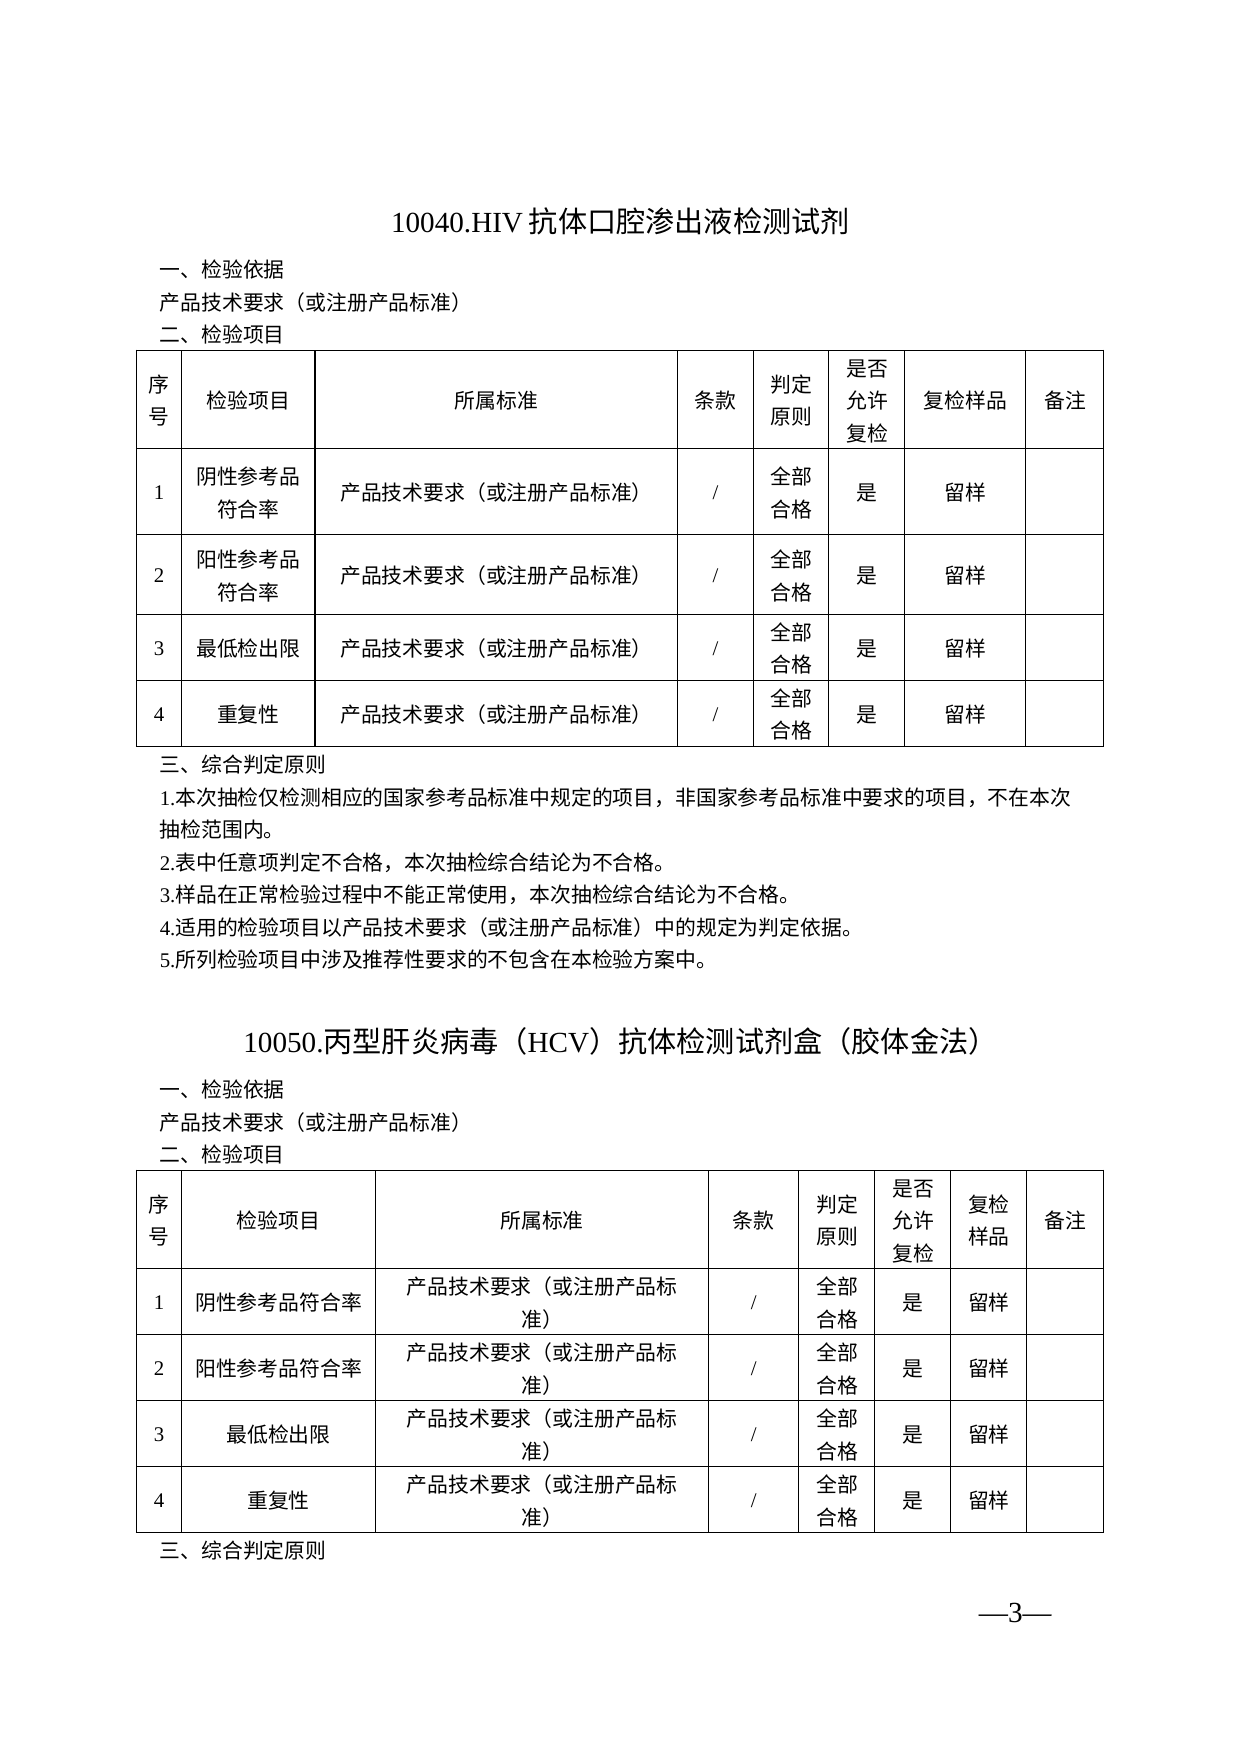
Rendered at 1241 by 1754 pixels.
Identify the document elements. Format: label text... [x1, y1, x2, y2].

table_cell 全部合格 [799, 1401, 874, 1466]
table_cell 是 [829, 681, 904, 746]
table_cell / [709, 1401, 798, 1466]
table_cell 全部合格 [799, 1335, 874, 1400]
table_cell 是 [875, 1401, 950, 1466]
table_cell / [709, 1269, 798, 1334]
table_cell [1027, 1335, 1103, 1400]
table_header 检验项目 [182, 1171, 375, 1268]
table_cell 产品技术要求（或注册产品标准） [376, 1467, 708, 1532]
table_cell 阳性参考品符合率 [182, 1335, 375, 1400]
table_cell 留样 [951, 1401, 1026, 1466]
table_cell 4 [137, 681, 181, 746]
table_header 备注 [1026, 351, 1103, 448]
text 10050.丙型肝炎病毒（HCV）抗体检测试剂盒（胶体金法） [159, 1007, 1081, 1072]
table_header 复检样品 [905, 351, 1025, 448]
table_cell 留样 [905, 681, 1025, 746]
table_cell 全部合格 [799, 1467, 874, 1532]
table_header 判定原则 [799, 1171, 874, 1268]
table_cell [1026, 681, 1103, 746]
table_cell 最低检出限 [182, 1401, 375, 1466]
table_cell 是 [829, 449, 904, 534]
table_cell 全部合格 [754, 449, 828, 534]
table_cell 留样 [951, 1335, 1026, 1400]
table_cell 最低检出限 [182, 615, 314, 680]
table_cell 全部合格 [799, 1269, 874, 1334]
table_cell 4 [137, 1467, 181, 1532]
table_cell 3 [137, 1401, 181, 1466]
table_cell 重复性 [182, 681, 314, 746]
table_header 检验项目 [182, 351, 314, 448]
table_cell 全部合格 [754, 535, 828, 614]
table_cell 产品技术要求（或注册产品标准） [316, 681, 677, 746]
table_header 所属标准 [376, 1171, 708, 1268]
table_cell 留样 [951, 1269, 1026, 1334]
table_cell 1 [137, 1269, 181, 1334]
table_cell / [678, 681, 753, 746]
table_cell 全部合格 [754, 681, 828, 746]
table_cell / [678, 535, 753, 614]
table_cell 重复性 [182, 1467, 375, 1532]
text 产品技术要求（或注册产品标准） [159, 284, 1081, 317]
table_cell 产品技术要求（或注册产品标准） [376, 1401, 708, 1466]
table_cell / [709, 1335, 798, 1400]
table_cell [1026, 449, 1103, 534]
table_cell / [678, 615, 753, 680]
table_cell 3 [137, 615, 181, 680]
table_cell [1027, 1269, 1103, 1334]
table_cell 产品技术要求（或注册产品标准） [376, 1335, 708, 1400]
table_header 所属标准 [316, 351, 677, 448]
table_cell [1026, 535, 1103, 614]
table_cell [1026, 615, 1103, 680]
table_cell / [678, 449, 753, 534]
table_header 复检样品 [951, 1171, 1026, 1268]
table_cell 阴性参考品符合率 [182, 449, 314, 534]
table_header 条款 [678, 351, 753, 448]
table_cell 是 [829, 535, 904, 614]
table_header 序号 [137, 1171, 181, 1268]
table_cell 留样 [905, 535, 1025, 614]
table_header 是否允许复检 [829, 351, 904, 448]
text 三、综合判定原则 [159, 747, 1081, 779]
table_cell 阳性参考品符合率 [182, 535, 314, 614]
text 一、检验依据 [159, 1072, 1081, 1104]
table_cell 留样 [905, 449, 1025, 534]
table_header 判定原则 [754, 351, 828, 448]
table_cell 是 [829, 615, 904, 680]
table_cell 产品技术要求（或注册产品标准） [316, 615, 677, 680]
table_header 是否允许复检 [875, 1171, 950, 1268]
table_header 备注 [1027, 1171, 1103, 1268]
table_cell 全部合格 [754, 615, 828, 680]
table_cell 产品技术要求（或注册产品标准） [316, 449, 677, 534]
table_header 序号 [137, 351, 181, 448]
table_cell 是 [875, 1269, 950, 1334]
table_cell / [709, 1467, 798, 1532]
table_cell 产品技术要求（或注册产品标准） [316, 535, 677, 614]
text 一、检验依据 [159, 252, 1081, 284]
table_cell 2 [137, 535, 181, 614]
text 二、检验项目 [159, 317, 1081, 349]
table_cell [1027, 1467, 1103, 1532]
table_cell 是 [875, 1335, 950, 1400]
text 1.本次抽检仅检测相应的国家参考品标准中规定的项目，非国家参考品标准中要求的项目，不在本次抽检范围内。 2.表中任意项判定不合格，本次抽检综合结论为不合格。 3.样品在正常检验过程中不能正常使用，本次抽检综合结论为不合格。 4.适用的检验项目以产品技术要求（或注册产品标准）中的规定为判定依据。 5.所列检验项目中涉及推荐性要求的不包含在本检验方案中。 [159, 779, 1081, 974]
text 产品技术要求（或注册产品标准） [159, 1104, 1081, 1137]
text 10040.HIV抗体口腔渗出液检测试剂 [159, 187, 1081, 252]
table_header 条款 [709, 1171, 798, 1268]
table_cell [1027, 1401, 1103, 1466]
table_cell 是 [875, 1467, 950, 1532]
table_cell 留样 [951, 1467, 1026, 1532]
table_cell 2 [137, 1335, 181, 1400]
table_cell 留样 [905, 615, 1025, 680]
table_cell 阴性参考品符合率 [182, 1269, 375, 1334]
table_cell 产品技术要求（或注册产品标准） [376, 1269, 708, 1334]
text 二、检验项目 [159, 1137, 1081, 1169]
table_cell 1 [137, 449, 181, 534]
text 三、综合判定原则 [159, 1533, 1081, 1566]
